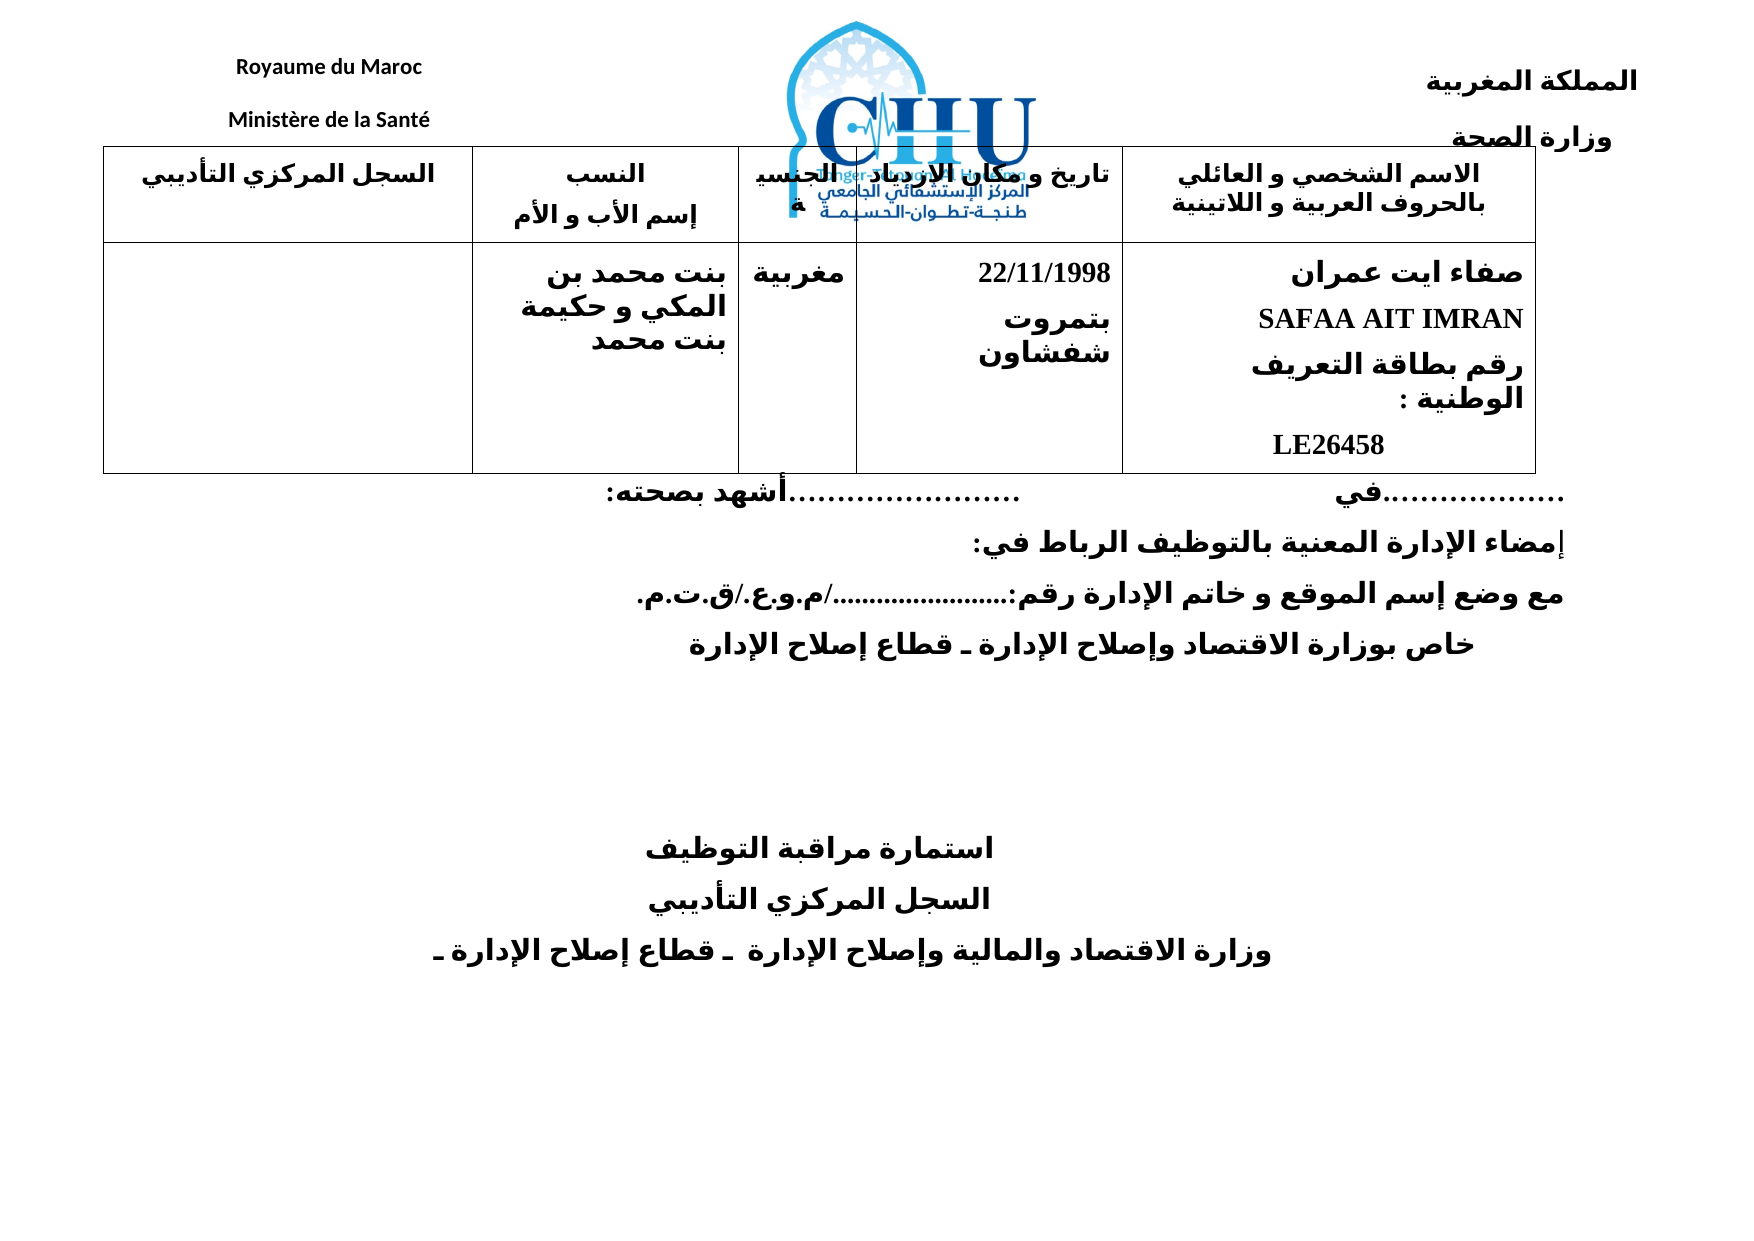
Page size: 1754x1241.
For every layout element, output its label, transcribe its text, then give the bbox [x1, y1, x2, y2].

text وزارة الاقتصاد والمالية وإصلاح الإدارة ـ قطاع إصلاح الإدارة ـ [162, 933, 1654, 967]
table_cell مغربية [739, 243, 856, 473]
text ……………….في ……………………أشهد بصحته: [162, 155, 1565, 508]
table_cell [104, 243, 472, 473]
table_cell صفاء ايت عمران SAFAA AIT IMRAN رقم بطاقة التعريف الوطنية : LE26458 [1123, 243, 1535, 473]
table_header الاسم الشخصي و العائلي بالحروف العربية و اللاتينية [1123, 147, 1535, 242]
table_header تاريخ و مكان الازدياد [857, 147, 1122, 242]
text إمضاء الإدارة المعنية بالتوظيف الرباط في: [162, 525, 1565, 559]
text السجل المركزي التأديبي [162, 882, 1476, 916]
picture [745, 3, 1062, 146]
table_header السجل المركزي التأديبي [104, 147, 472, 242]
table_header الجنسية [739, 147, 856, 242]
text خاص بوزارة الاقتصاد وإصلاح الإدارة ـ قطاع إصلاح الإدارة [162, 627, 1476, 661]
table_cell بنت محمد بن المكي و حكيمة بنت محمد [473, 243, 738, 473]
text مع وضع إسم الموقع و خاتم الإدارة رقم:......................../م.و.ع./ق.ت.م. [162, 576, 1565, 610]
text استمارة مراقبة التوظيف [162, 831, 1476, 865]
table_cell 22/11/1998 بتمروت شفشاون [857, 243, 1122, 473]
table_header النسب إسم الأب و الأم [473, 147, 738, 242]
